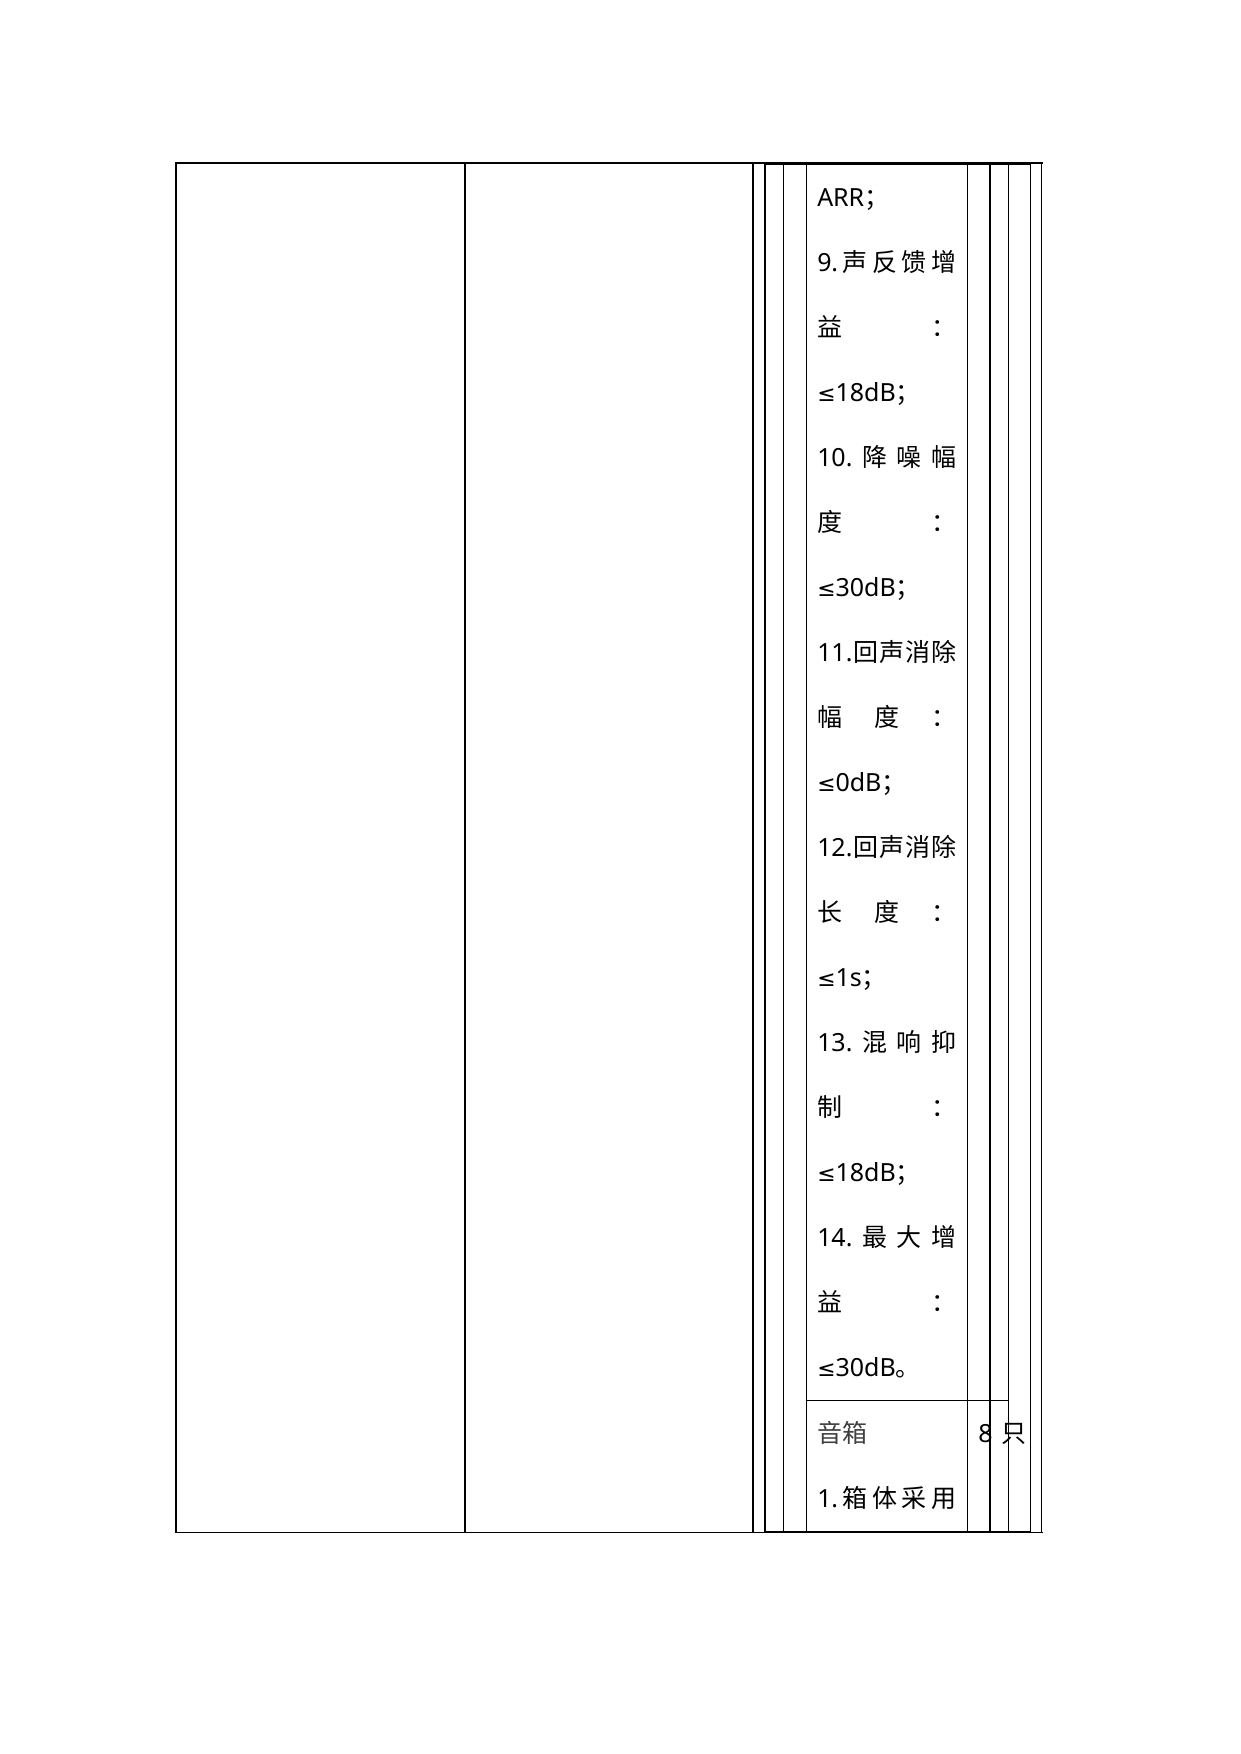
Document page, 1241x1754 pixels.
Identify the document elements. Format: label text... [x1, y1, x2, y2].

table_cell [784, 165, 806, 1531]
table_cell [766, 165, 783, 1531]
table_cell [754, 164, 764, 1532]
table_cell [1031, 164, 1041, 1532]
table_cell [968, 165, 989, 1400]
table_cell [807, 1401, 967, 1531]
table_cell [807, 165, 967, 1400]
table_cell [991, 1401, 1008, 1531]
table_cell [968, 1401, 989, 1531]
table_cell [991, 165, 1008, 1400]
table_cell [466, 164, 752, 1532]
table_cell [1009, 165, 1030, 1531]
table_cell 1 [177, 164, 464, 1532]
